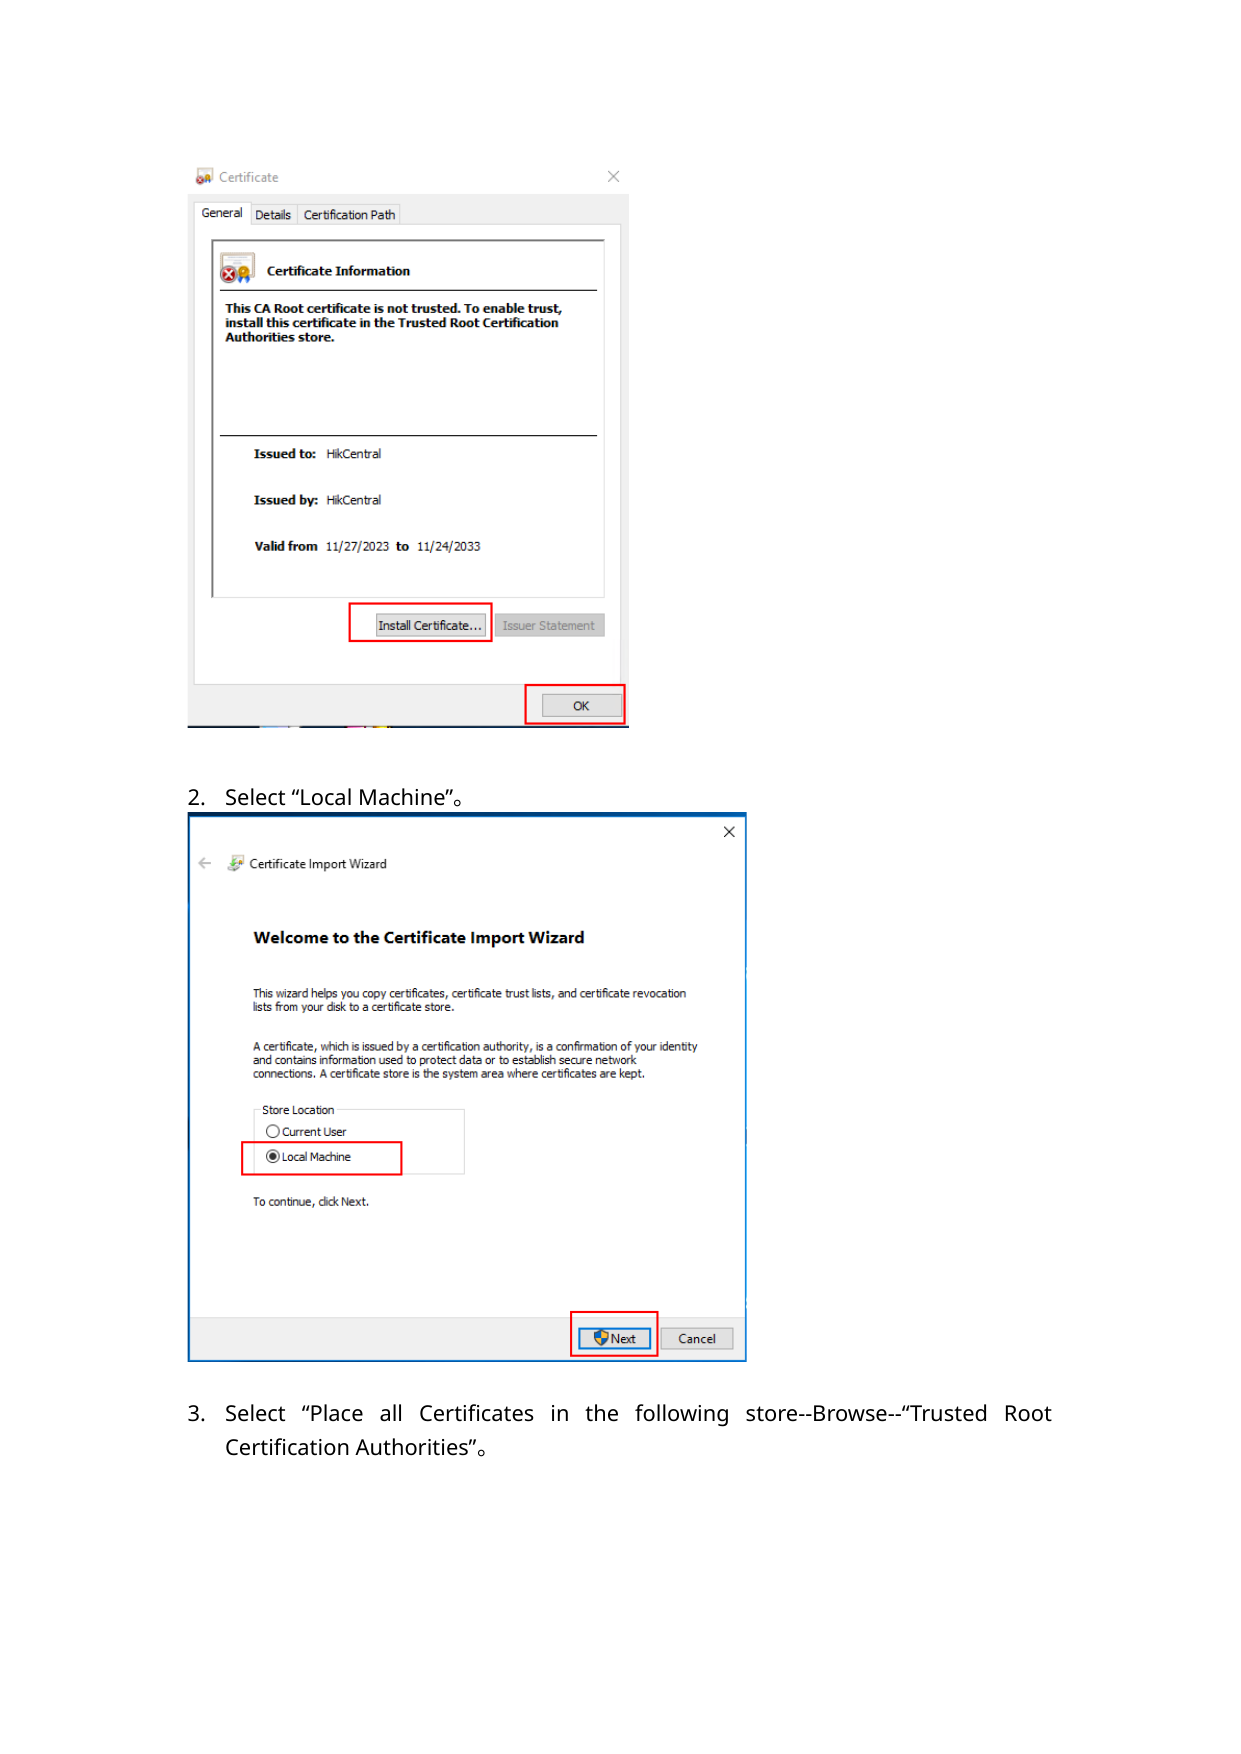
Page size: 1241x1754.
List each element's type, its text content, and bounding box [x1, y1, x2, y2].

list Select “Local Machine”。 [187, 779, 1053, 812]
picture [187, 162, 629, 728]
list Select “Place all Certificates in the following store--Browse--“Trusted Root Certification Authorities”。 [187, 1397, 1053, 1462]
picture [187, 812, 747, 1362]
